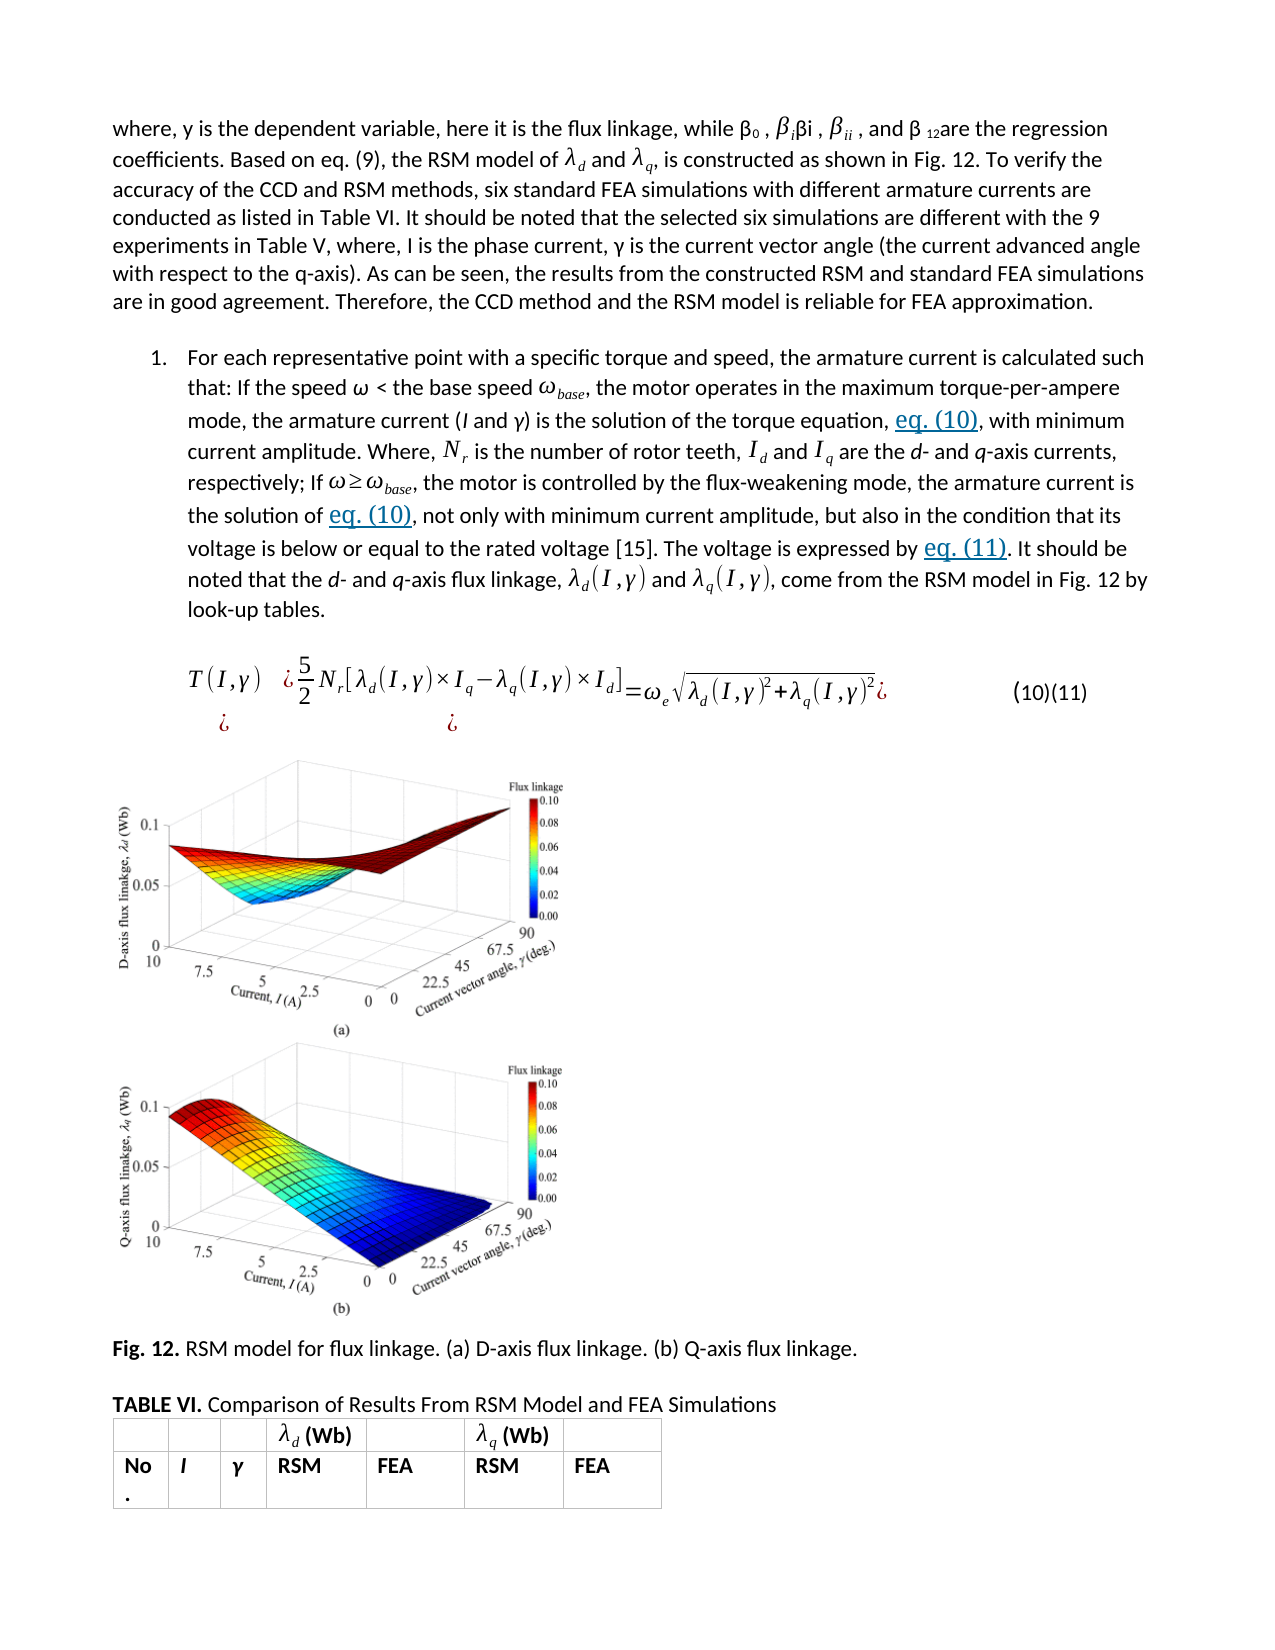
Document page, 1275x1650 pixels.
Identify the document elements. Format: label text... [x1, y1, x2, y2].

table_header [367, 1419, 464, 1451]
table_header (Wb) [465, 1419, 563, 1451]
text TABLE VI. Comparison of Results From RSM Model and FEA Simulations [112, 1390, 1162, 1418]
text where, y is the dependent variable, here it is the flux linkage, while β0 , βi , , and β 12are the regression coefficients. Based on eq. (9), the RSM model of and , is constructed as shown in Fig. 12. To verify the accuracy of the CCD and RSM methods, six standard FEA simulations with different armature currents are conducted as listed in Table VI. It should be noted that the selected six simulations are different with the 9 experiments in Table V, where, I is the phase current, γ is the current vector angle (the current advanced angle with respect to the q-axis). As can be seen, the results from the constructed RSM and standard FEA simulations are in good agreement. Therefore, the CCD method and the RSM model is reliable for FEA approximation. [112, 112, 1162, 315]
table_cell RSM [267, 1452, 366, 1508]
table_cell FEA [367, 1452, 464, 1508]
table_header [114, 1419, 168, 1451]
table_header (Wb) [267, 1419, 366, 1451]
table_cell I [169, 1452, 220, 1508]
table_cell FEA [564, 1452, 661, 1508]
table_header [564, 1419, 661, 1451]
text Fig. 12. RSM model for flux linkage. (a) D-axis flux linkage. (b) Q-axis flux linkage. [112, 1334, 1162, 1362]
table_cell RSM [465, 1452, 563, 1508]
picture [112, 760, 563, 1316]
table_cell No. [114, 1452, 168, 1508]
table_header [221, 1419, 266, 1451]
list For each representative point with a specific torque and speed, the armature current is calculated such that: If the speed ω < the base speed , the motor operates in the maximum torque-per-ampere mode, the armature current (I and γ) is the solution of the torque equation, eq. (10), with minimum current amplitude. Where, is the number of rotor teeth, and are the d- and q-axis currents, respectively; If , the motor is controlled by the flux-weakening mode, the armature current is the solution of eq. (10), not only with minimum current amplitude, but also in the condition that its voltage is below or equal to the rated voltage [15]. The voltage is expressed by eq. (11). It should be noted that the d- and q-axis flux linkage, and , come from the RSM model in Fig. 12 by look-up tables. [150, 343, 1162, 623]
table_header [169, 1419, 220, 1451]
text (10)(11) [112, 651, 1162, 732]
table_cell γ [221, 1452, 266, 1508]
